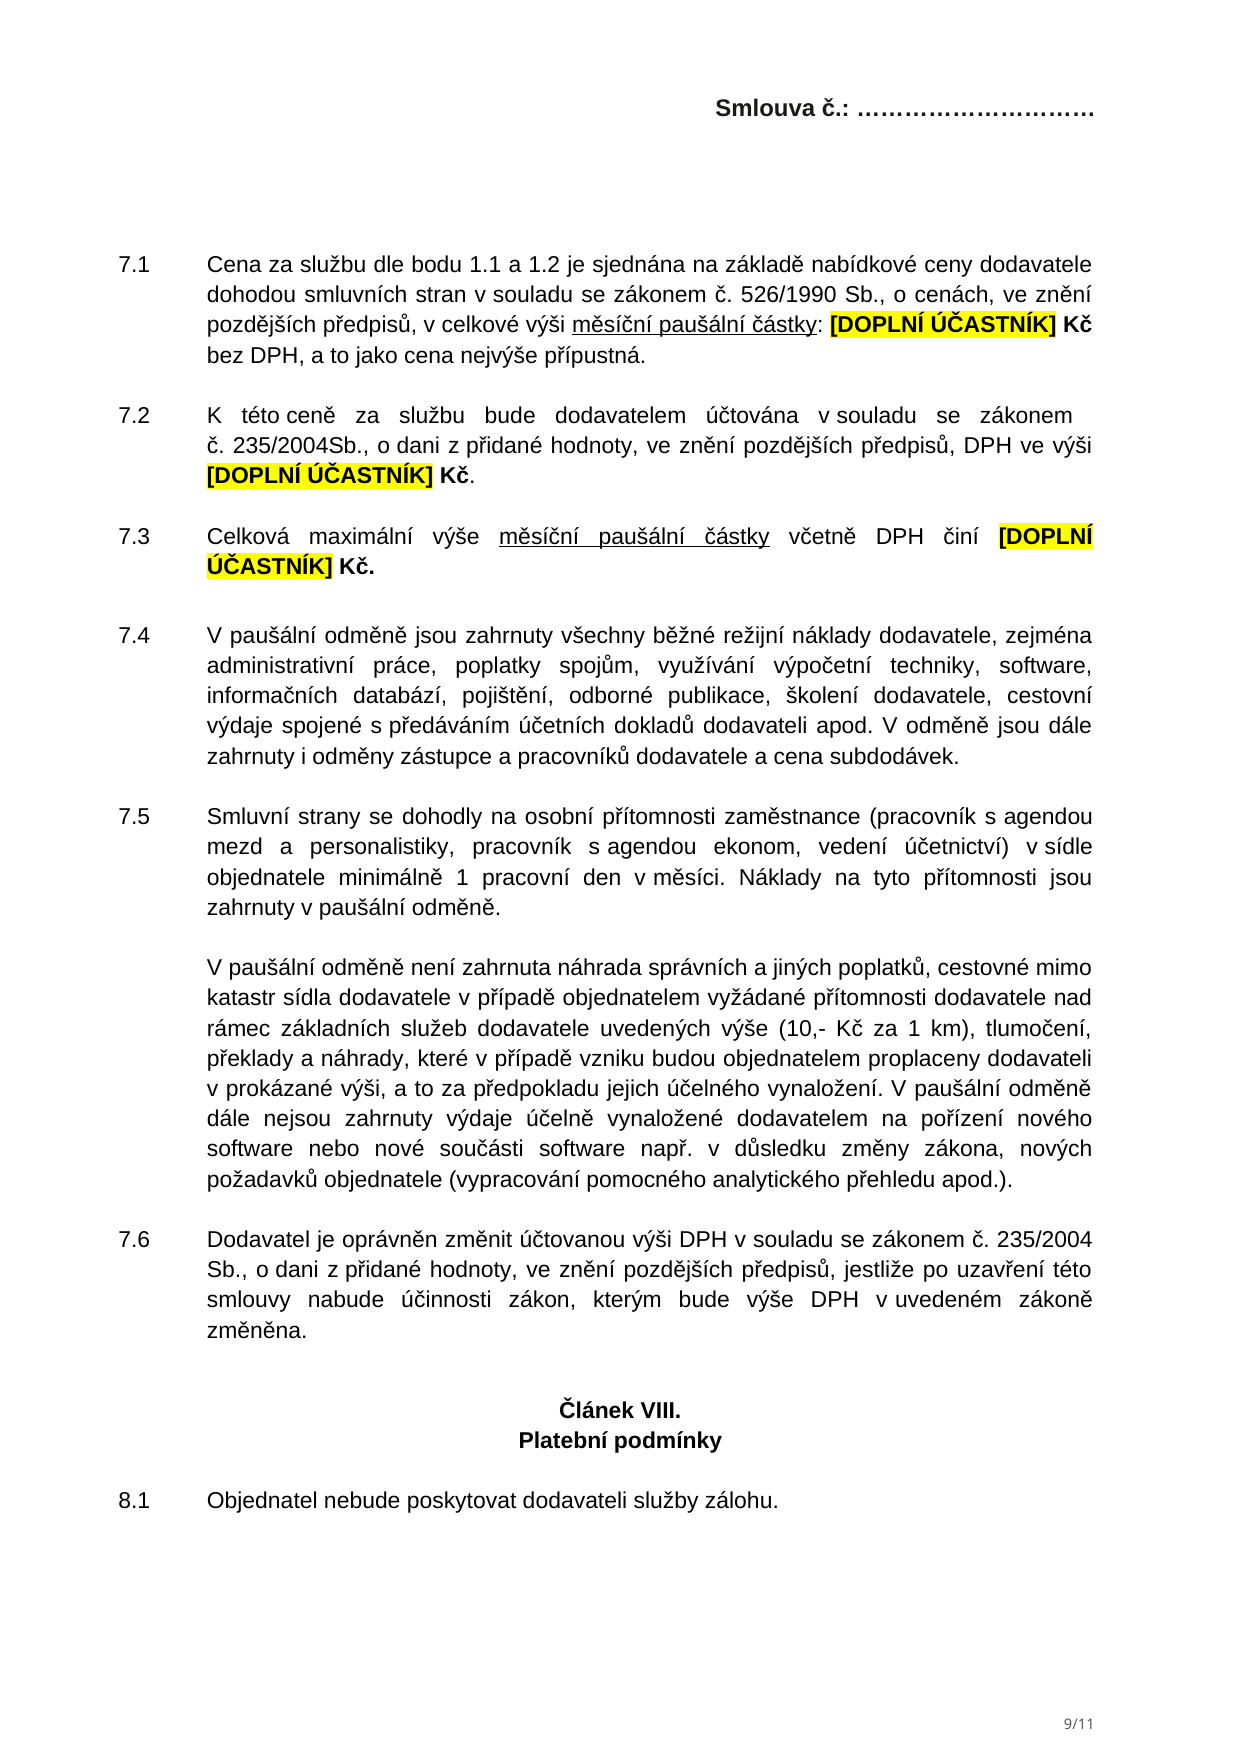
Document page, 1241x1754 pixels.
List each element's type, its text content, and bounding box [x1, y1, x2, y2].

text Článek VIII. [148, 1397, 1093, 1423]
list V paušální odměně není zahrnuta náhrada správních a jiných poplatků, cestovné mimo katastr sídla dodavatele v případě objednatelem vyžádané přítomnosti dodavatele nad rámec základních služeb dodavatele uvedených výše (10,- Kč za 1 km), tlumočení, překlady a náhrady, které v případě vzniku budou objednatelem proplaceny dodavateli v prokázané výši, a to za předpokladu jejich účelného vynaložení. V paušální odměně dále nejsou zahrnuty výdaje účelně vynaložené dodavatelem na pořízení nového software nebo nové součásti software např. v důsledku změny zákona, nových požadavků objednatele (vypracování pomocného analytického přehledu apod.). [207, 954, 1093, 1192]
list Dodavatel je oprávněn změnit účtovanou výši DPH v souladu se zákonem č. 235/2004 Sb., o dani z přidané hodnoty, ve znění pozdějších předpisů, jestliže po uzavření této smlouvy nabude účinnosti zákon, kterým bude výše DPH v uvedeném zákoně změněna. [118, 1226, 1093, 1343]
list Celková maximální výše měsíční paušální částky včetně DPH činí [DOPLNÍ ÚČASTNÍK] Kč. [118, 523, 1093, 579]
list Objednatel nebude poskytovat dodavateli služby zálohu. [118, 1487, 1093, 1514]
list Cena za službu dle bodu 1.1 a 1.2 je sjednána na základě nabídkové ceny dodavatele dohodou smluvních stran v souladu se zákonem č. 526/1990 Sb., o cenách, ve znění pozdějších předpisů, v celkové výši měsíční paušální částky: [DOPLNÍ ÚČASTNÍK] Kč bez DPH, a to jako cena nejvýše přípustná. [118, 251, 1093, 368]
text Platební podmínky [148, 1427, 1093, 1453]
list V paušální odměně jsou zahrnuty všechny běžné režijní náklady dodavatele, zejména administrativní práce, poplatky spojům, využívání výpočetní techniky, software, informačních databází, pojištění, odborné publikace, školení dodavatele, cestovní výdaje spojené s předáváním účetních dokladů dodavateli apod. V odměně jsou dále zahrnuty i odměny zástupce a pracovníků dodavatele a cena subdodávek. [118, 622, 1093, 769]
list K této ceně za službu bude dodavatelem účtována v souladu se zákonem č. 235/2004Sb., o dani z přidané hodnoty, ve znění pozdějších předpisů, DPH ve výši [DOPLNÍ ÚČASTNÍK] Kč. [118, 402, 1093, 489]
list Smluvní strany se dohodly na osobní přítomnosti zaměstnance (pracovník s agendou mezd a personalistiky, pracovník s agendou ekonom, vedení účetnictví) v sídle objednatele minimálně 1 pracovní den v měsíci. Náklady na tyto přítomnosti jsou zahrnuty v paušální odměně. [118, 803, 1093, 920]
